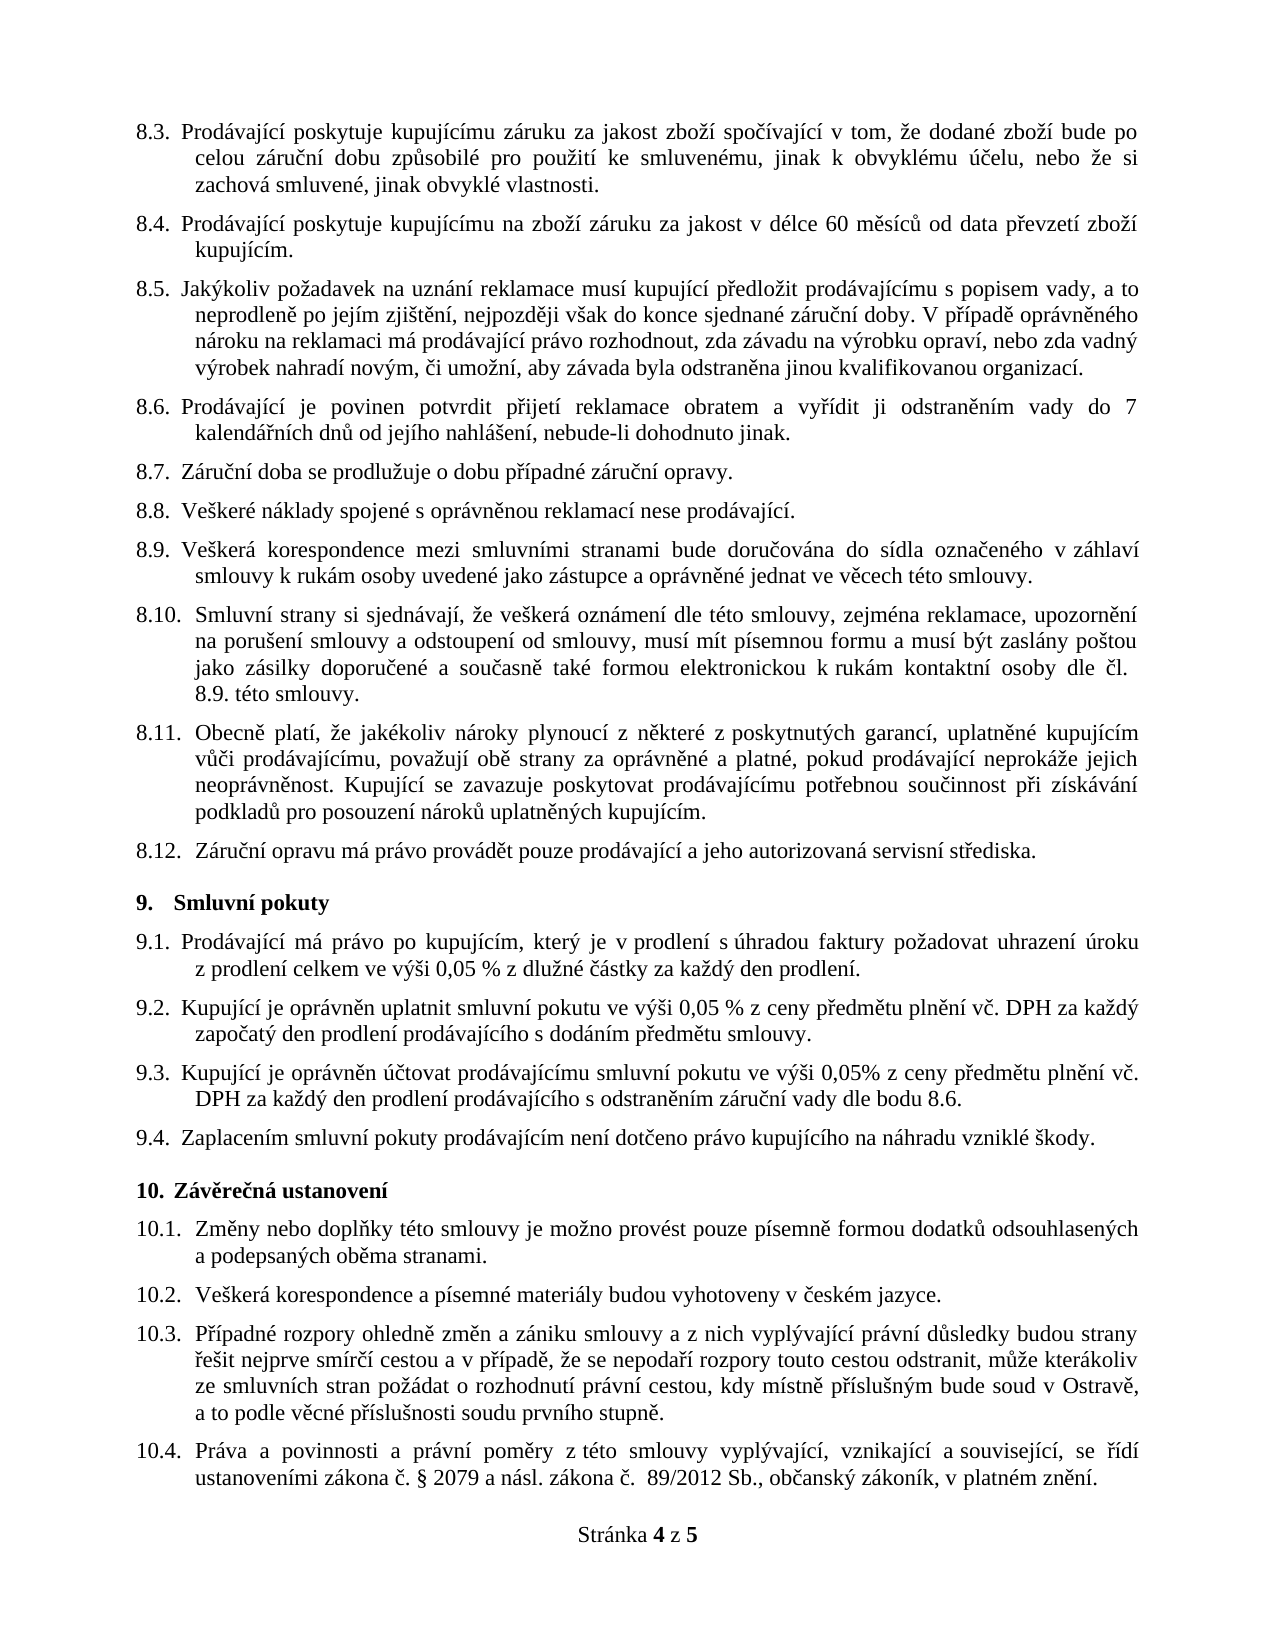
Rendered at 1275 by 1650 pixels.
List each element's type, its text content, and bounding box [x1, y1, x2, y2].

text Obecně platí, že jakékoliv nároky plynoucí z některé z poskytnutých garancí, uplatněné kupujícím vůči prodávajícímu, považují obě strany za oprávněné a platné, pokud prodávající neprokáže jejich neoprávněnost. Kupující se zavazuje poskytovat prodávajícímu potřebnou součinnost při získávání podkladů pro posouzení nároků uplatněných kupujícím. [136, 719, 1139, 824]
text Smluvní strany si sjednávají, že veškerá oznámení dle této smlouvy, zejména reklamace, upozornění na porušení smlouvy a odstoupení od smlouvy, musí mít písemnou formu a musí být zaslány poštou jako zásilky doporučené a současně také formou elektronickou k rukám kontaktní osoby dle čl. 8.9. této smlouvy. [136, 601, 1139, 706]
text Prodávající poskytuje kupujícímu záruku za jakost zboží spočívající v tom, že dodané zboží bude po celou záruční dobu způsobilé pro použití ke smluvenému, jinak k obvyklému účelu, nebo že si zachová smluvené, jinak obvyklé vlastnosti. [136, 118, 1139, 197]
text Smluvní pokuty [136, 889, 1139, 916]
text Veškeré náklady spojené s oprávněnou reklamací nese prodávající. [136, 497, 1139, 523]
text Záruční doba se prodlužuje o dobu případné záruční opravy. [136, 458, 1139, 484]
text Veškerá korespondence a písemné materiály budou vyhotoveny v českém jazyce. [136, 1281, 1139, 1307]
text Kupující je oprávněn účtovat prodávajícímu smluvní pokutu ve výši 0,05% z ceny předmětu plnění vč. DPH za každý den prodlení prodávajícího s odstraněním záruční vady dle bodu 8.6. [136, 1059, 1139, 1111]
text Prodávající je povinen potvrdit přijetí reklamace obratem a vyřídit ji odstraněním vady do 7 kalendářních dnů od jejího nahlášení, nebude-li dohodnuto jinak. [136, 393, 1139, 446]
text Případné rozpory ohledně změn a zániku smlouvy a z nich vyplývající právní důsledky budou strany řešit nejprve smírčí cestou a v případě, že se nepodaří rozpory touto cestou odstranit, může kterákoliv ze smluvních stran požádat o rozhodnutí právní cestou, kdy místně příslušným bude soud v Ostravě, a to podle věcné příslušnosti soudu prvního stupně. [136, 1319, 1139, 1425]
text Zaplacením smluvní pokuty prodávajícím není dotčeno právo kupujícího na náhradu vzniklé škody. [136, 1124, 1139, 1150]
text Prodávající poskytuje kupujícímu na zboží záruku za jakost v délce 60 měsíců od data převzetí zboží kupujícím. [136, 210, 1139, 262]
text Závěrečná ustanovení [136, 1177, 1139, 1203]
text Jakýkoliv požadavek na uznání reklamace musí kupující předložit prodávajícímu s popisem vady, a to neprodleně po jejím zjištění, nejpozději však do konce sjednané záruční doby. V případě oprávněného nároku na reklamaci má prodávající právo rozhodnout, zda závadu na výrobku opraví, nebo zda vadný výrobek nahradí novým, či umožní, aby závada byla odstraněna jinou kvalifikovanou organizací. [136, 275, 1139, 380]
text Změny nebo doplňky této smlouvy je možno provést pouze písemně formou dodatků odsouhlasených a podepsaných oběma stranami. [136, 1216, 1139, 1268]
text Kupující je oprávněn uplatnit smluvní pokutu ve výši 0,05 % z ceny předmětu plnění vč. DPH za každý započatý den prodlení prodávajícího s dodáním předmětu smlouvy. [136, 993, 1139, 1046]
text Záruční opravu má právo provádět pouze prodávající a jeho autorizovaná servisní střediska. [136, 837, 1139, 863]
text Veškerá korespondence mezi smluvními stranami bude doručována do sídla označeného v záhlaví smlouvy k rukám osoby uvedené jako zástupce a oprávněné jednat ve věcech této smlouvy. [136, 536, 1139, 588]
text Práva a povinnosti a právní poměry z této smlouvy vyplývající, vznikající a související, se řídí ustanoveními zákona č. § 2079 a násl. zákona č. 89/2012 Sb., občanský zákoník, v platném znění. [136, 1437, 1139, 1490]
text Prodávající má právo po kupujícím, který je v prodlení s úhradou faktury požadovat uhrazení úroku z prodlení celkem ve výši 0,05 % z dlužné částky za každý den prodlení. [136, 928, 1139, 981]
